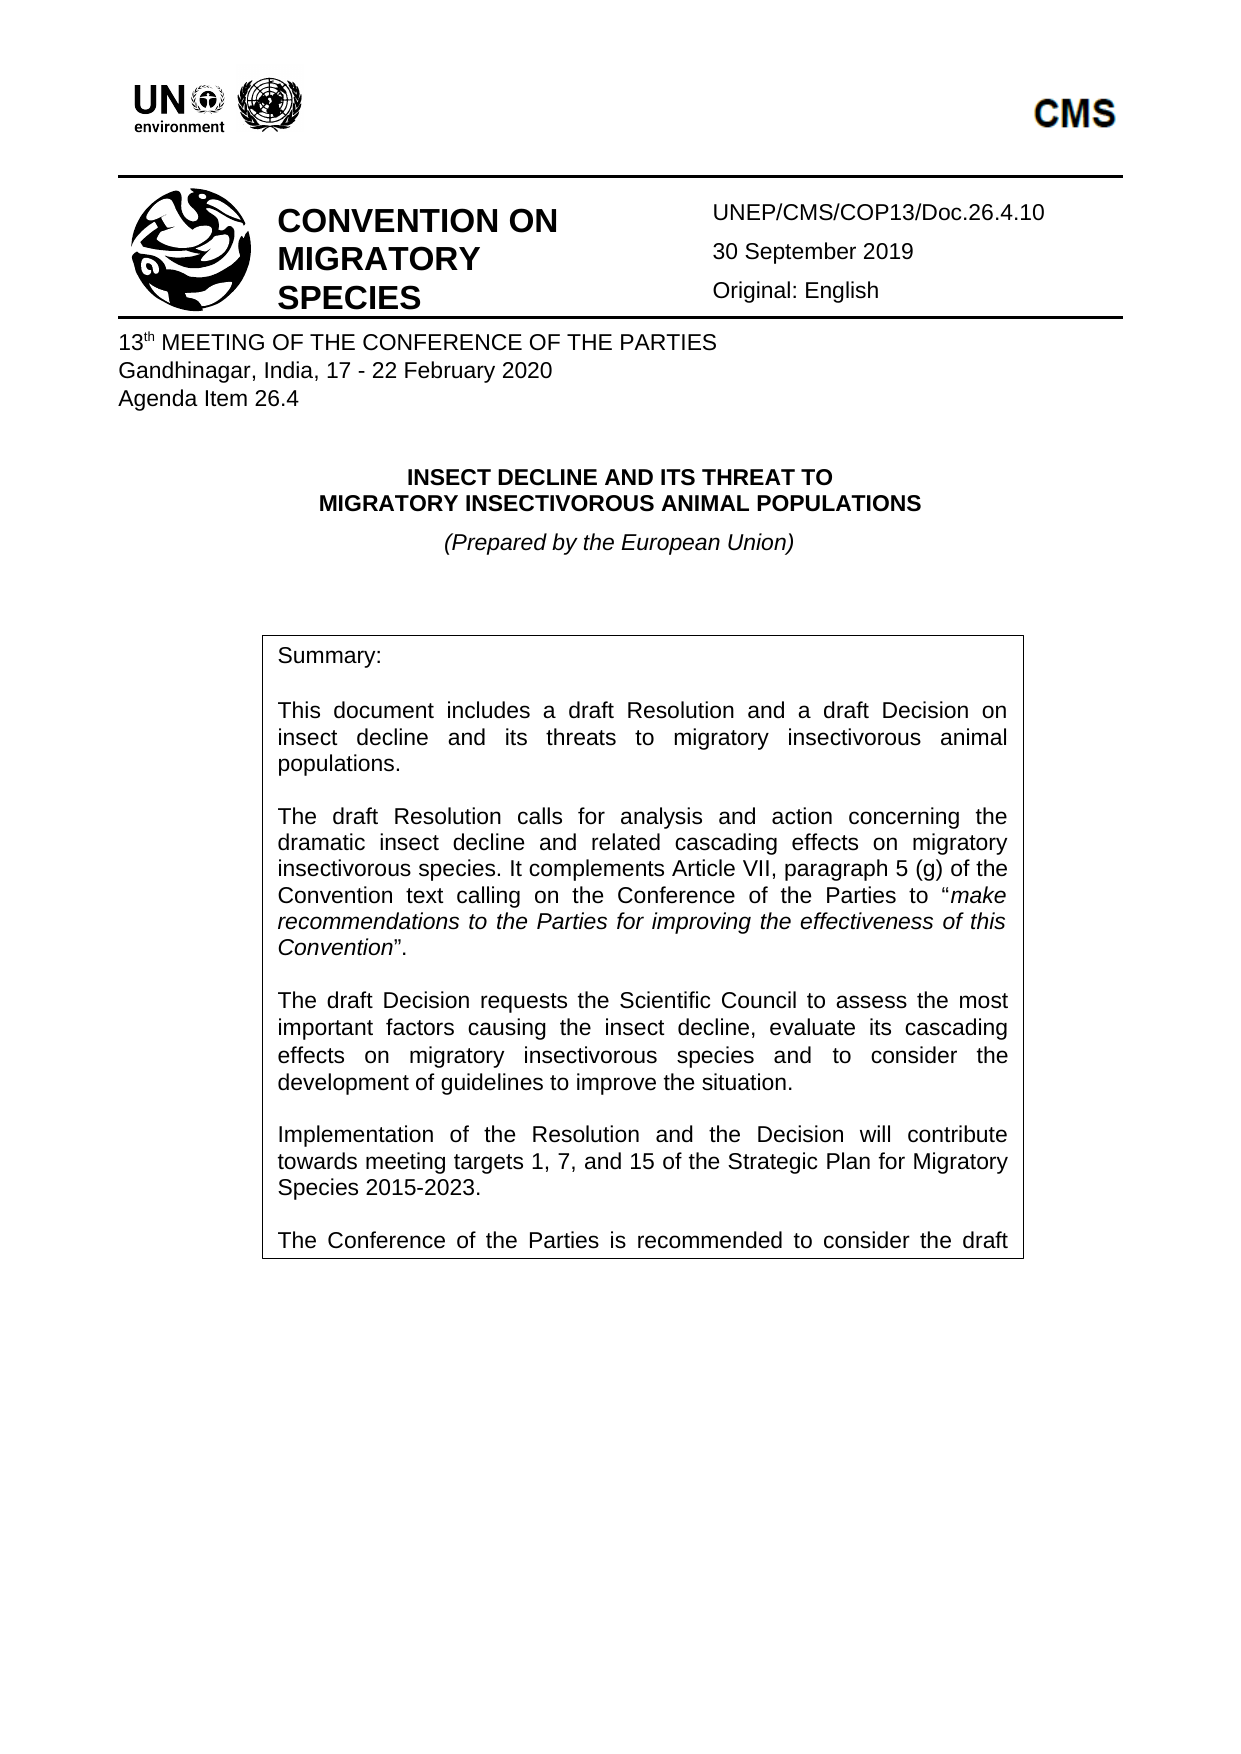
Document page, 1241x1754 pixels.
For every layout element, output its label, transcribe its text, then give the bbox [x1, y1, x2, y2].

text INSECT DECLINE AND ITS THREAT TO [118, 464, 1122, 490]
picture [127, 78, 228, 138]
picture [1032, 92, 1121, 136]
text MIGRATORY INSECTIVOROUS ANIMAL POPULATIONS [118, 490, 1122, 517]
text Gandhinagar, India, 17 - 22 February 2020 [118, 357, 1122, 383]
text (Prepared by the European Union) [118, 529, 1122, 555]
table_header CONVENTION ON MIGRATORY SPECIES [277, 178, 701, 316]
table_header UNEP/CMS/COP13/Doc.26.4.10 30 September 2019 Original: English [701, 178, 1123, 316]
text 13th MEETING OF THE CONFERENCE OF THE PARTIES [118, 329, 1122, 355]
table_header [118, 178, 277, 316]
text Agenda Item 26.4 [118, 385, 1122, 411]
